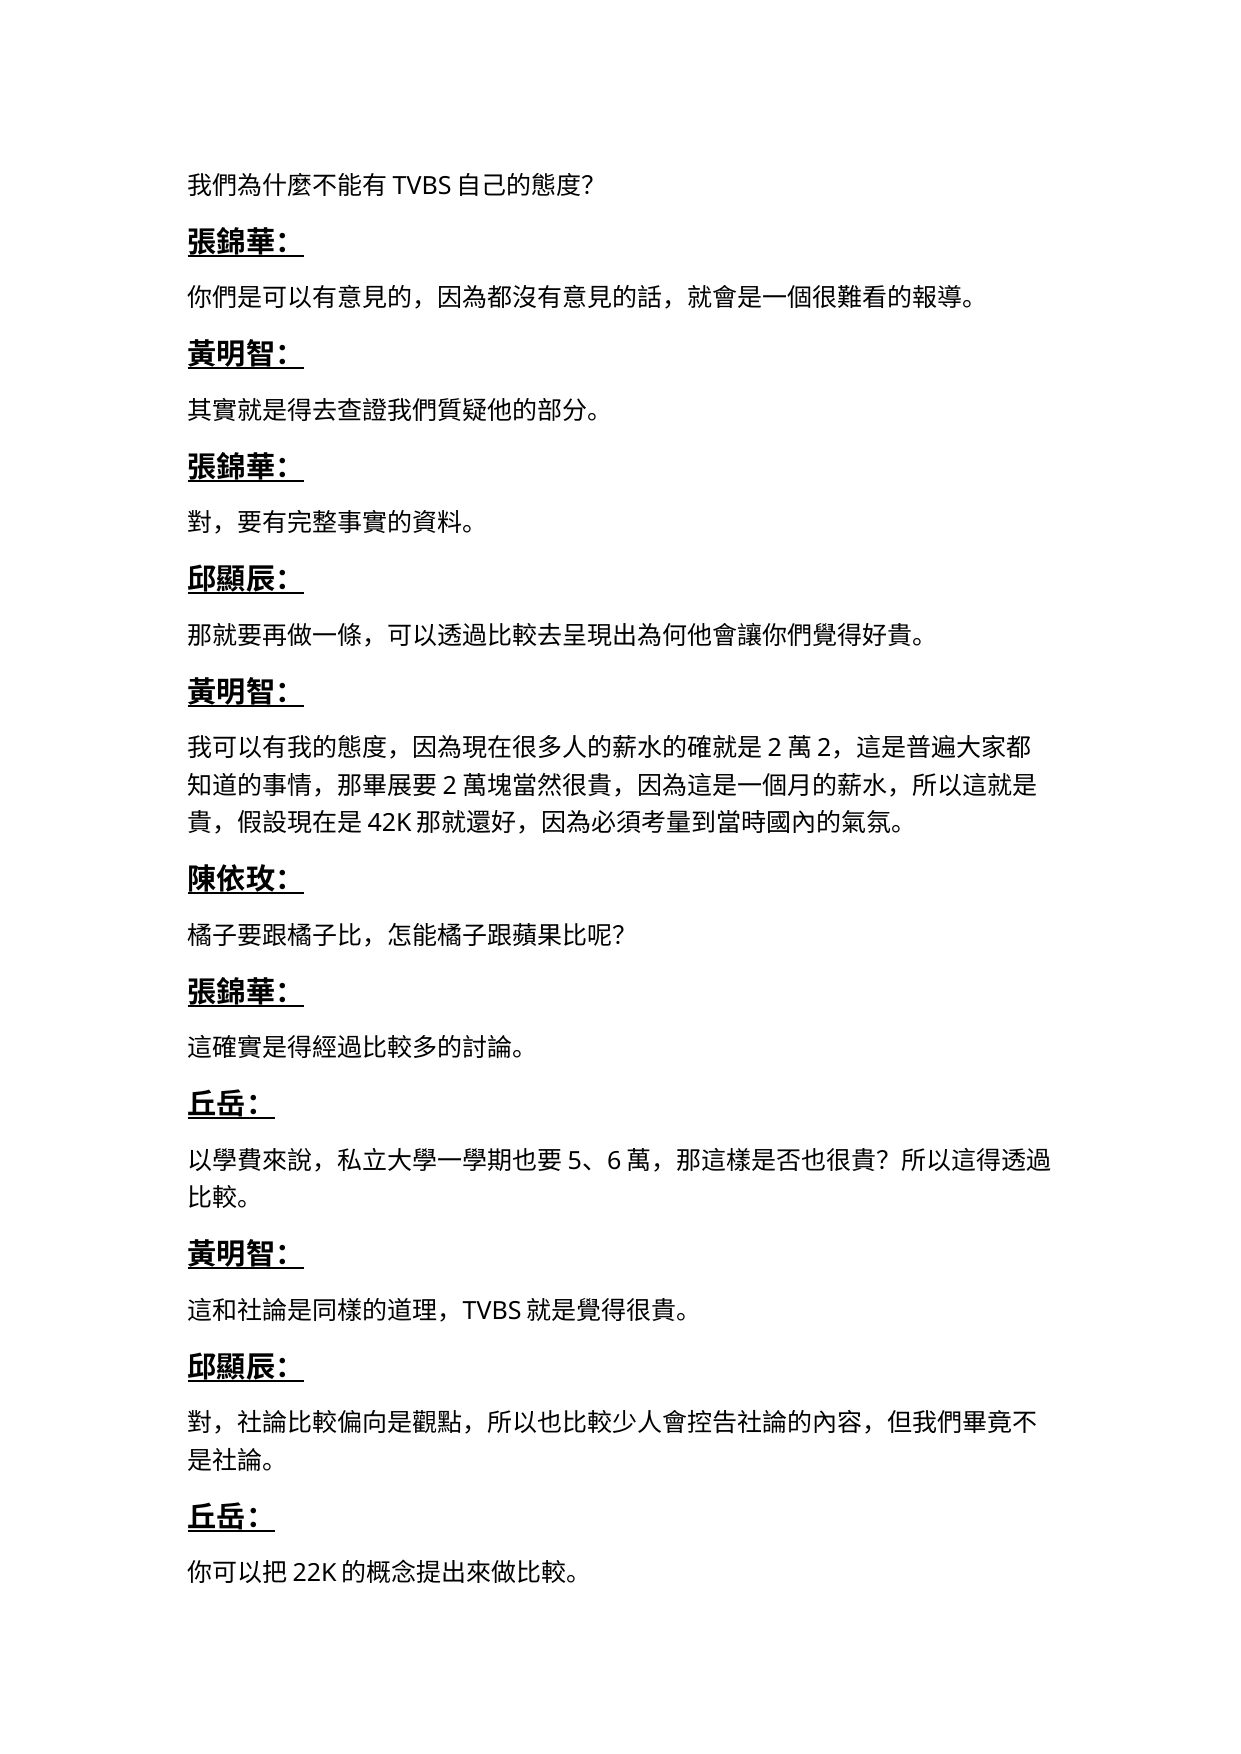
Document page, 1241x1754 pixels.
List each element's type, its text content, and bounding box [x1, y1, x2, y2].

text 丘岳： [187, 1064, 1053, 1139]
text 那就要再做一條，可以透過比較去呈現出為何他會讓你們覺得好貴。 [187, 614, 1053, 652]
text 我們為什麼不能有TVBS自己的態度？ [187, 164, 1053, 202]
text 邱顯辰： [187, 539, 1053, 614]
text 邱顯辰： [187, 1327, 1053, 1402]
text 張錦華： [187, 952, 1053, 1027]
text 對，社論比較偏向是觀點，所以也比較少人會控告社論的內容，但我們畢竟不是社論。 [187, 1402, 1053, 1477]
text 黃明智： [187, 314, 1053, 389]
text 其實就是得去查證我們質疑他的部分。 [187, 389, 1053, 427]
text 黃明智： [187, 1214, 1053, 1289]
text 以學費來說，私立大學一學期也要5、6萬，那這樣是否也很貴？所以這得透過比較。 [187, 1139, 1053, 1214]
text 張錦華： [187, 427, 1053, 502]
text 橘子要跟橘子比，怎能橘子跟蘋果比呢？ [187, 914, 1053, 952]
text 陳依玫： [187, 839, 1053, 914]
text 你們是可以有意見的，因為都沒有意見的話，就會是一個很難看的報導。 [187, 277, 1053, 314]
text 這確實是得經過比較多的討論。 [187, 1027, 1053, 1064]
text 你可以把22K的概念提出來做比較。 [187, 1552, 1053, 1589]
text 黃明智： [187, 652, 1053, 727]
text 我可以有我的態度，因為現在很多人的薪水的確就是2萬2，這是普遍大家都知道的事情，那畢展要2萬塊當然很貴，因為這是一個月的薪水，所以這就是貴，假設現在是42K那就還好，因為必須考量到當時國內的氣氛。 [187, 727, 1053, 839]
text 丘岳： [187, 1477, 1053, 1552]
text 這和社論是同樣的道理，TVBS就是覺得很貴。 [187, 1289, 1053, 1327]
text 張錦華： [187, 202, 1053, 277]
text 對，要有完整事實的資料。 [187, 502, 1053, 539]
